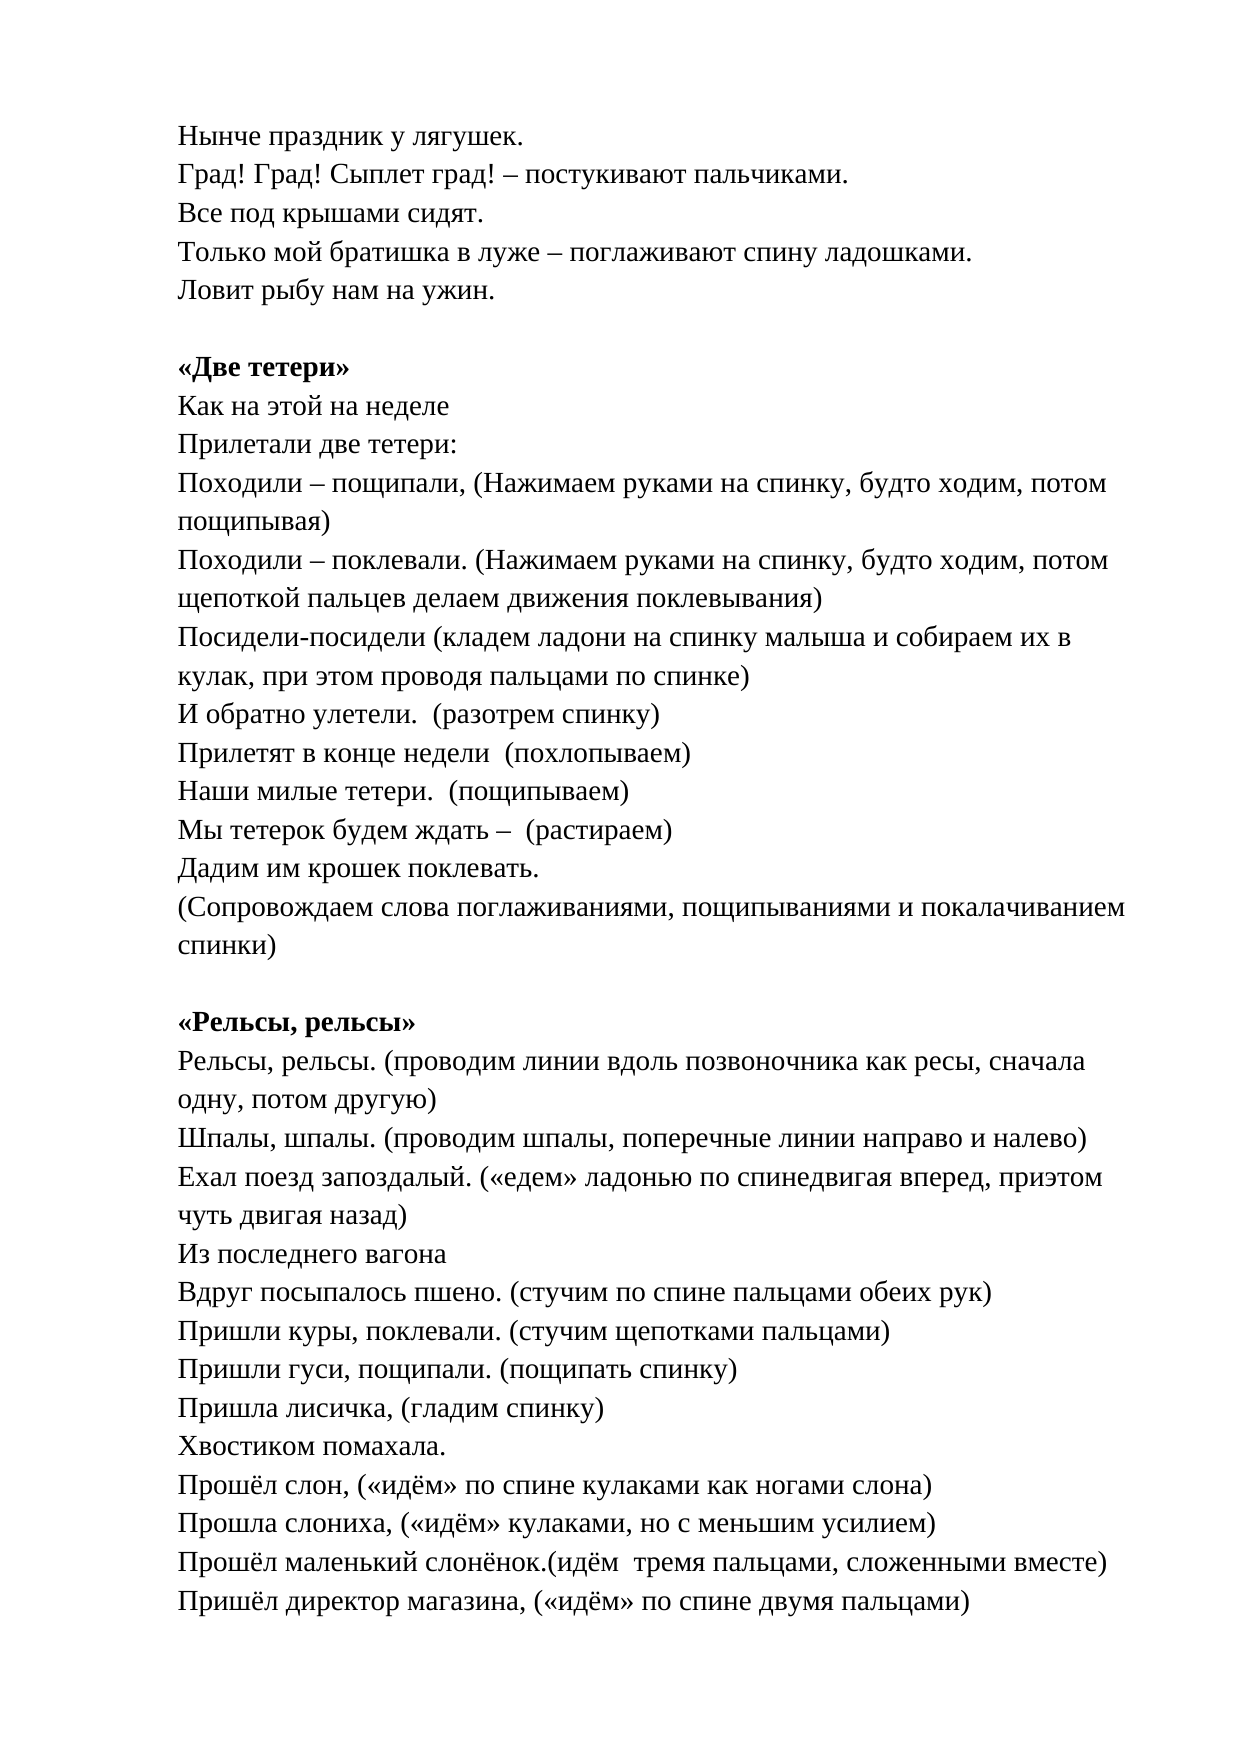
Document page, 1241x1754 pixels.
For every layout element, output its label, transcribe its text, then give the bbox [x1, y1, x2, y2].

text «Две тетери» [177, 349, 1152, 383]
text Шпалы, шпалы. (проводим шпалы, поперечные линии направо и налево) [177, 1120, 1152, 1154]
text Пришли гуси, пощипали. (пощипать спинку) [177, 1351, 1152, 1385]
text Походили – пощипали, (Нажимаем руками на спинку, будто ходим, потом пощипывая) [177, 465, 1152, 537]
text Прошла слониха, («идём» кулаками, но с меньшим усилием) [177, 1506, 1152, 1539]
text Прошёл слон, («идём» по спине кулаками как ногами слона) [177, 1467, 1152, 1501]
text Пришли куры, поклевали. (стучим щепотками пальцами) [177, 1313, 1152, 1346]
text Град! Град! Сыплет град! – постукивают пальчиками. [177, 157, 1152, 190]
text Прошёл маленький слонёнок.(идём тремя пальцами, сложенными вместе) [177, 1544, 1152, 1578]
text Пришла лисичка, (гладим спинку) [177, 1390, 1152, 1423]
text Вдруг посыпалось пшено. (стучим по спине пальцами обеих рук) [177, 1274, 1152, 1308]
text Нынче праздник у лягушек. [177, 118, 1152, 152]
text Посидели-посидели (кладем ладони на спинку малыша и собираем их в кулак, при этом проводя пальцами по спинке) [177, 619, 1152, 691]
text Дадим им крошек поклевать. [177, 850, 1152, 884]
text Как на этой на неделе [177, 388, 1152, 421]
text Ехал поезд запоздалый. («едем» ладонью по спинедвигая вперед, приэтом чуть двигая назад) [177, 1159, 1152, 1231]
text Из последнего вагона [177, 1236, 1152, 1269]
text (Сопровождаем слова поглаживаниями, пощипываниями и покалачиванием спинки) [177, 889, 1152, 961]
text Только мой братишка в луже – поглаживают спину ладошками. [177, 234, 1152, 267]
text Все под крышами сидят. [177, 195, 1152, 229]
text Рельсы, рельсы. (проводим линии вдоль позвоночника как ресы, сначала одну, потом другую) [177, 1043, 1152, 1115]
text Наши милые тетери. (пощипываем) [177, 773, 1152, 807]
text Походили – поклевали. (Нажимаем руками на спинку, будто ходим, потом щепоткой пальцев делаем движения поклевывания) [177, 542, 1152, 614]
text Прилетали две тетери: [177, 426, 1152, 460]
text Мы тетерок будем ждать – (растираем) [177, 812, 1152, 845]
text «Рельсы, рельсы» [177, 1004, 1152, 1038]
text Пришёл директор магазина, («идём» по спине двумя пальцами) [177, 1583, 1152, 1616]
text Хвостиком помахала. [177, 1428, 1152, 1462]
text Прилетят в конце недели (похлопываем) [177, 735, 1152, 768]
text Ловит рыбу нам на ужин. [177, 272, 1152, 306]
text И обратно улетели. (разотрем спинку) [177, 696, 1152, 730]
